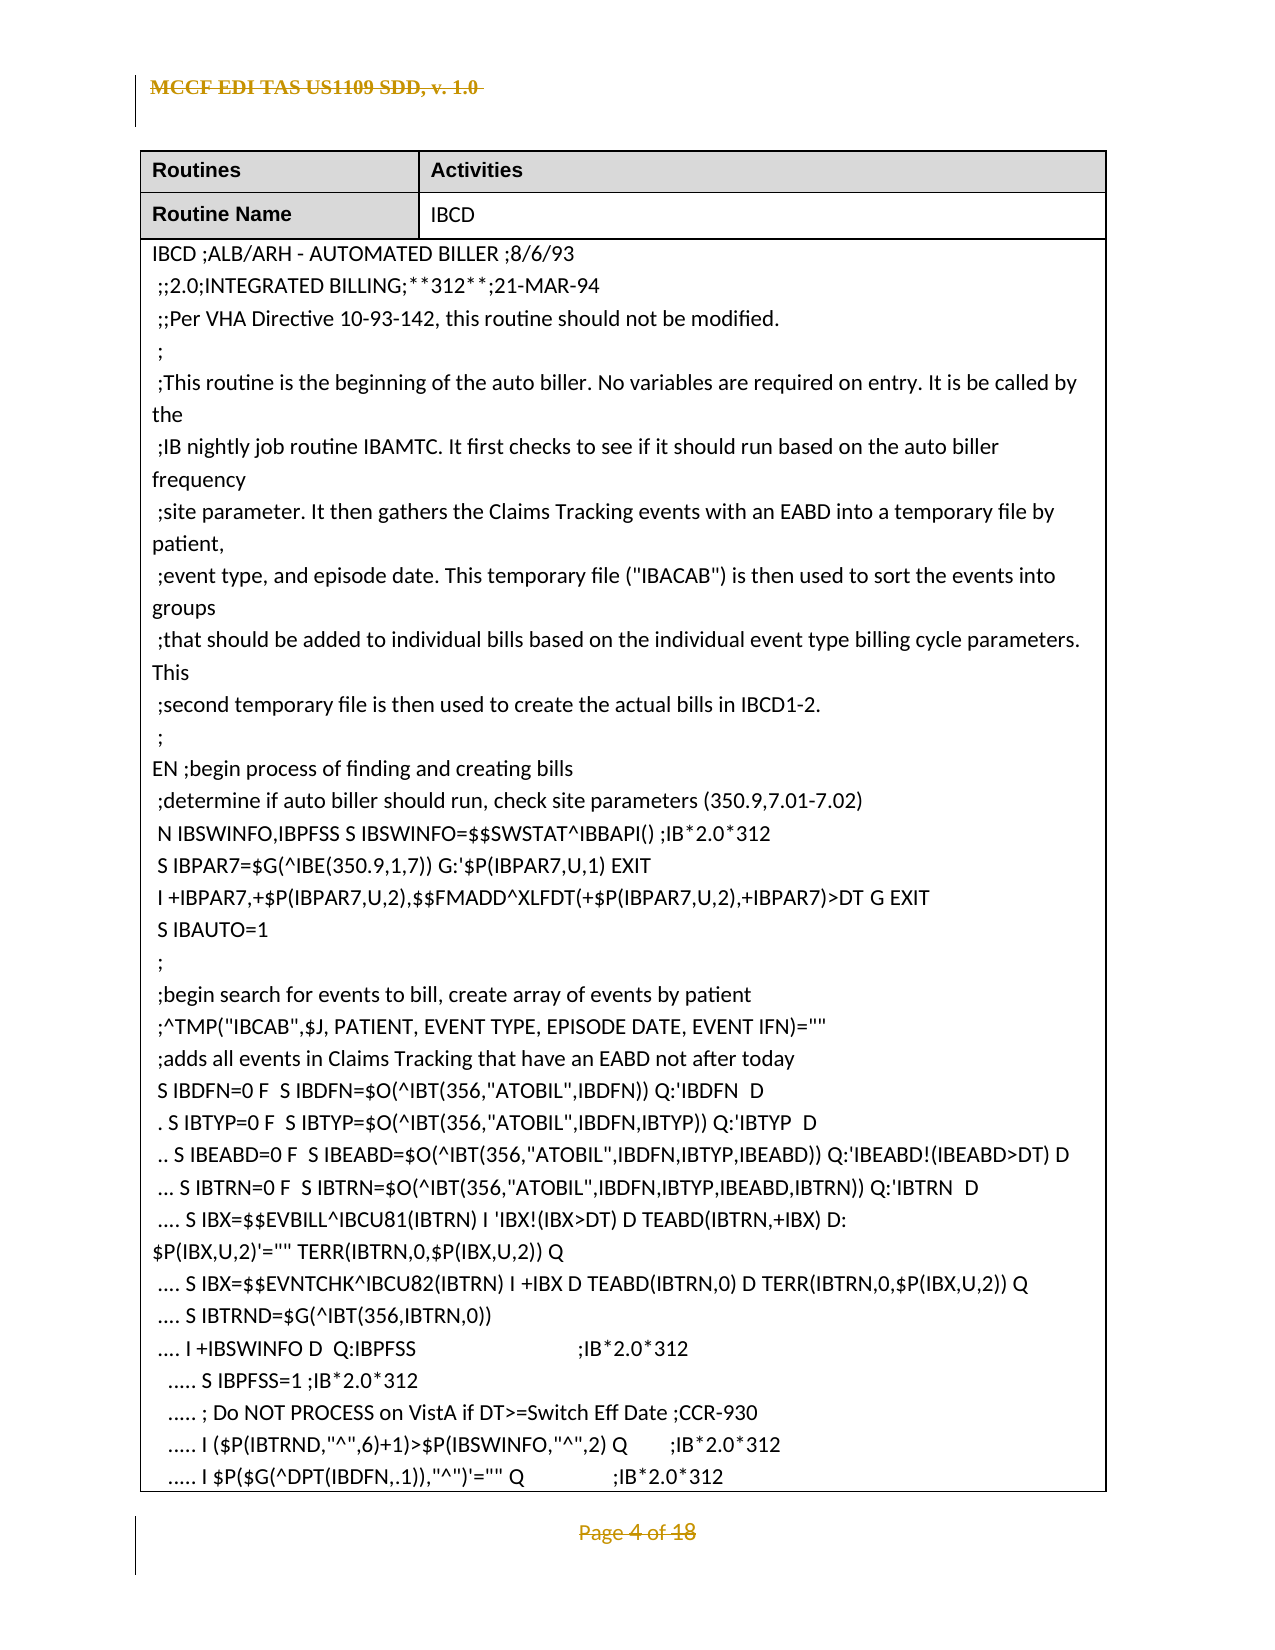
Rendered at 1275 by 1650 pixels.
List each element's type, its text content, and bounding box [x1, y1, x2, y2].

table_cell IBCD [420, 193, 1105, 238]
table_cell Routine Name [141, 193, 418, 238]
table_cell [141, 240, 1105, 1491]
table_header Activities [420, 152, 1105, 192]
table_header Routines [141, 152, 418, 192]
